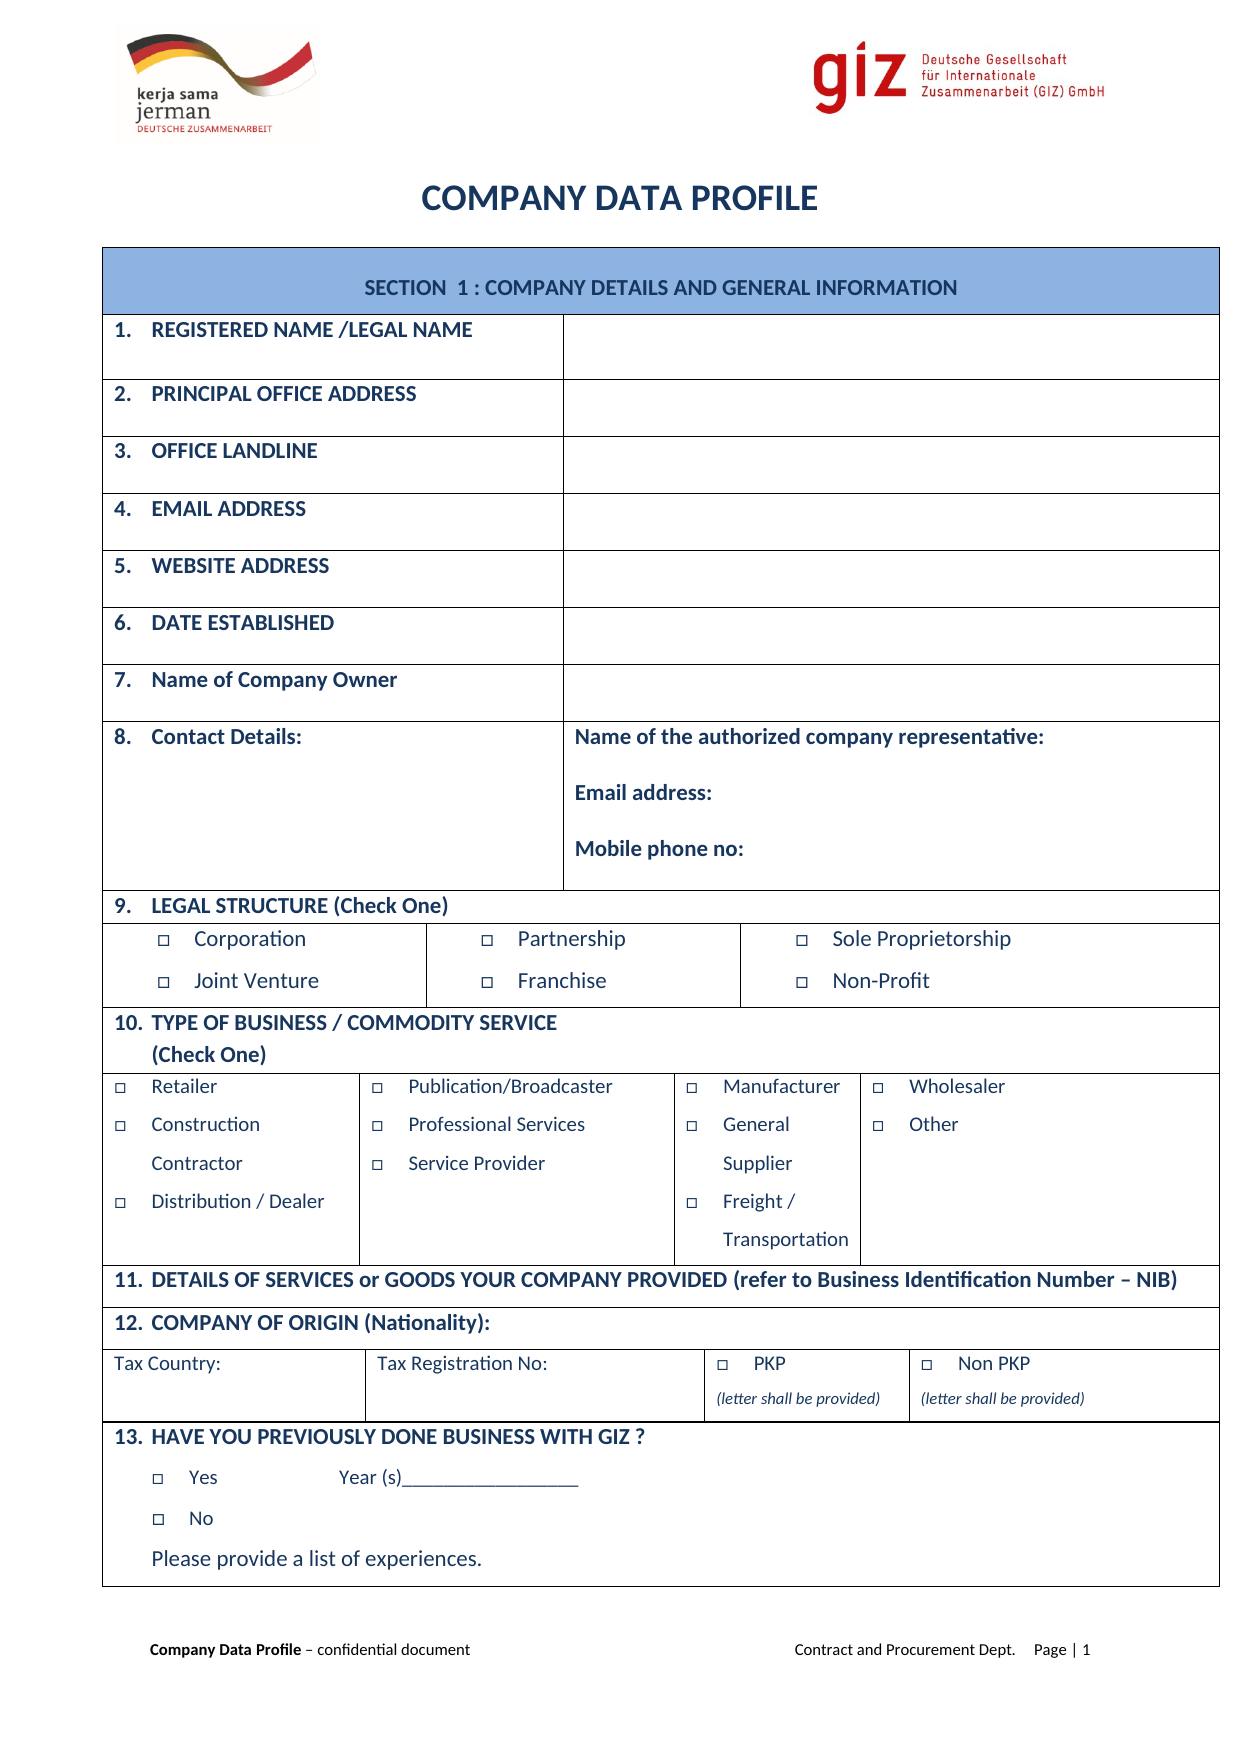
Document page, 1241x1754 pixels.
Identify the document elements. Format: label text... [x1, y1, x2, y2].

table_cell [564, 608, 1219, 664]
table_cell Contact Details: [103, 722, 563, 890]
table_cell LEGAL STRUCTURE (Check One) [103, 891, 563, 923]
table_cell PRINCIPAL OFFICE ADDRESS [103, 380, 563, 436]
table_cell [564, 665, 1219, 721]
table_cell REGISTERED NAME /LEGAL NAME [103, 315, 563, 378]
table_cell Corporation Joint Venture [103, 924, 426, 1007]
table_cell Name of Company Owner [103, 665, 563, 721]
picture [116, 24, 323, 143]
table_header SECTION 1 : COMPANY DETAILS AND GENERAL INFORMATION [103, 248, 1219, 314]
text COMPANY DATA PROFILE [150, 173, 1090, 219]
table_cell Name of the authorized company representative: Email address: Mobile phone no: [564, 722, 1219, 890]
table_cell [564, 437, 1219, 493]
table_cell Partnership Franchise [427, 924, 740, 1007]
table_cell DATE ESTABLISHED [103, 608, 563, 664]
table_cell WEBSITE ADDRESS [103, 551, 563, 607]
table_cell Non PKP (letter shall be provided) [910, 1350, 1219, 1421]
table_cell Wholesaler Other [861, 1074, 1219, 1264]
table_cell Manufacturer General Supplier Freight / Transportation [675, 1074, 860, 1264]
table_cell Tax Country: [103, 1350, 365, 1421]
table_cell Tax Registration No: [366, 1350, 704, 1421]
table_cell PKP (letter shall be provided) [705, 1350, 909, 1421]
table_cell Sole Proprietorship Non-Profit [741, 924, 1219, 1007]
table_cell Publication/Broadcaster Professional Services Service Provider [360, 1074, 674, 1264]
table_cell [563, 1008, 1219, 1072]
table_cell [564, 315, 1219, 378]
table_cell EMAIL ADDRESS [103, 494, 563, 550]
table_cell COMPANY OF ORIGIN (Nationality): [103, 1308, 1219, 1349]
table_cell TYPE OF BUSINESS / COMMODITY SERVICE (Check One) [103, 1008, 563, 1072]
table_cell [564, 494, 1219, 550]
table_cell [564, 380, 1219, 436]
table_cell [564, 551, 1219, 607]
table_cell [563, 891, 1219, 923]
table_cell DETAILS OF SERVICES or GOODS YOUR COMPANY PROVIDED (refer to Business Identification Number – NIB) [103, 1266, 1219, 1307]
table_cell HAVE YOU PREVIOUSLY DONE BUSINESS WITH GIZ ? Yes Year (s)_________________ No Please provide a list of experiences. [103, 1423, 1219, 1586]
table_cell OFFICE LANDLINE [103, 437, 563, 493]
picture [808, 35, 1108, 116]
table_cell Retailer Construction Contractor Distribution / Dealer [103, 1074, 359, 1264]
